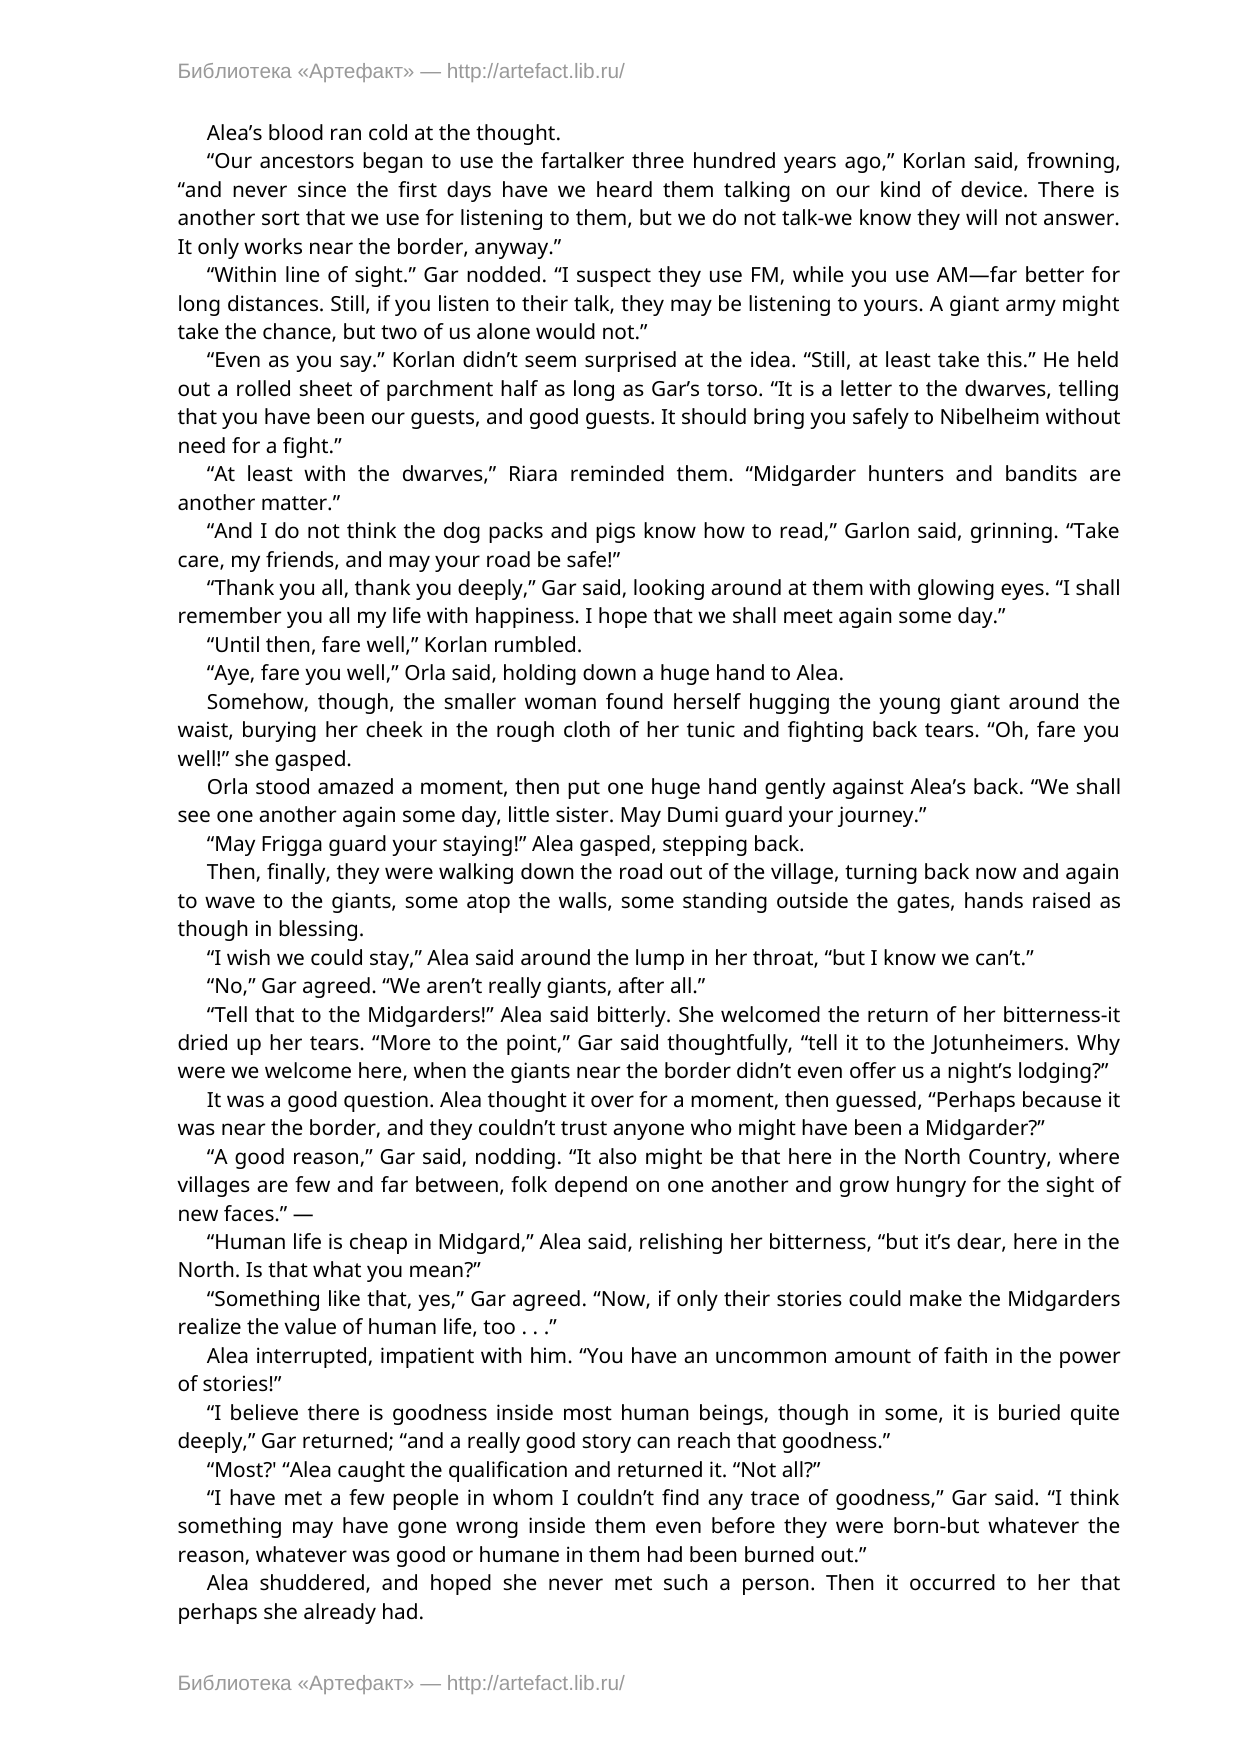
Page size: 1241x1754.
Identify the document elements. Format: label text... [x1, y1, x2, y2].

text “Even as you say.” Korlan didn’t seem surprised at the idea. “Still, at least take this.” He held out a rolled sheet of parchment half as long as Gar’s torso. “It is a letter to the dwarves, telling that you have been our guests, and good guests. It should bring you safely to Nibelheim without need for a fight.” [177, 346, 1122, 459]
text “Tell that to the Midgarders!” Alea said bitterly. She welcomed the return of her bitterness-it dried up her tears. “More to the point,” Gar said thoughtfully, “tell it to the Jotunheimers. Why were we welcome here, when the giants near the border didn’t even offer us a night’s lodging?” [177, 1000, 1122, 1085]
text “Thank you all, thank you deeply,” Gar said, looking around at them with glowing eyes. “I shall remember you all my life with happiness. I hope that we shall meet again some day.” [177, 573, 1122, 630]
text Then, finally, they were walking down the road out of the village, turning back now and again to wave to the giants, some atop the walls, some standing outside the gates, hands raised as though in blessing. [177, 857, 1122, 943]
text “Our ancestors began to use the fartalker three hundred years ago,” Korlan said, frowning, “and never since the first days have we heard them talking on our kind of device. There is another sort that we use for listening to them, but we do not talk-we know they will not answer. It only works near the border, anyway.” [177, 147, 1122, 260]
text “No,” Gar agreed. “We aren’t really giants, after all.” [177, 971, 1122, 1000]
text Alea shuddered, and hoped she never met such a person. Then it occurred to her that perhaps she already had. [177, 1568, 1122, 1625]
text “Until then, fare well,” Korlan rumbled. [177, 630, 1122, 658]
text “I wish we could stay,” Alea said around the lump in her throat, “but I know we can’t.” [177, 943, 1122, 971]
text It was a good question. Alea thought it over for a moment, then guessed, “Perhaps because it was near the border, and they couldn’t trust anyone who might have been a Midgarder?” [177, 1085, 1122, 1142]
text Alea’s blood ran cold at the thought. [177, 118, 1122, 147]
text “At least with the dwarves,” Riara reminded them. “Midgarder hunters and bandits are another matter.” [177, 459, 1122, 516]
text Alea interrupted, impatient with him. “You have an uncommon amount of faith in the power of stories!” [177, 1341, 1122, 1398]
text “Human life is cheap in Midgard,” Alea said, relishing her bitterness, “but it’s dear, here in the North. Is that what you mean?” [177, 1227, 1122, 1284]
text “Most?' “Alea caught the qualification and returned it. “Not all?” [177, 1455, 1122, 1483]
text Somehow, though, the smaller woman found herself hugging the young giant around the waist, burying her cheek in the rough cloth of her tunic and fighting back tears. “Oh, fare you well!” she gasped. [177, 687, 1122, 772]
text “I believe there is goodness inside most human beings, though in some, it is buried quite deeply,” Gar returned; “and a really good story can reach that goodness.” [177, 1398, 1122, 1455]
text “A good reason,” Gar said, nodding. “It also might be that here in the North Country, where villages are few and far between, folk depend on one another and grow hungry for the sight of new faces.” — [177, 1142, 1122, 1227]
text “Something like that, yes,” Gar agreed. “Now, if only their stories could make the Midgarders realize the value of human life, too . . .” [177, 1284, 1122, 1341]
text “And I do not think the dog packs and pigs know how to read,” Garlon said, grinning. “Take care, my friends, and may your road be safe!” [177, 516, 1122, 573]
text “Within line of sight.” Gar nodded. “I suspect they use FM, while you use AM—far better for long distances. Still, if you listen to their talk, they may be listening to yours. A giant army might take the chance, but two of us alone would not.” [177, 260, 1122, 346]
text “Aye, fare you well,” Orla said, holding down a huge hand to Alea. [177, 658, 1122, 687]
text “May Frigga guard your staying!” Alea gasped, stepping back. [177, 829, 1122, 857]
text “I have met a few people in whom I couldn’t find any trace of goodness,” Gar said. “I think something may have gone wrong inside them even before they were born-but whatever the reason, whatever was good or humane in them had been burned out.” [177, 1483, 1122, 1568]
text Orla stood amazed a moment, then put one huge hand gently against Alea’s back. “We shall see one another again some day, little sister. May Dumi guard your journey.” [177, 772, 1122, 829]
